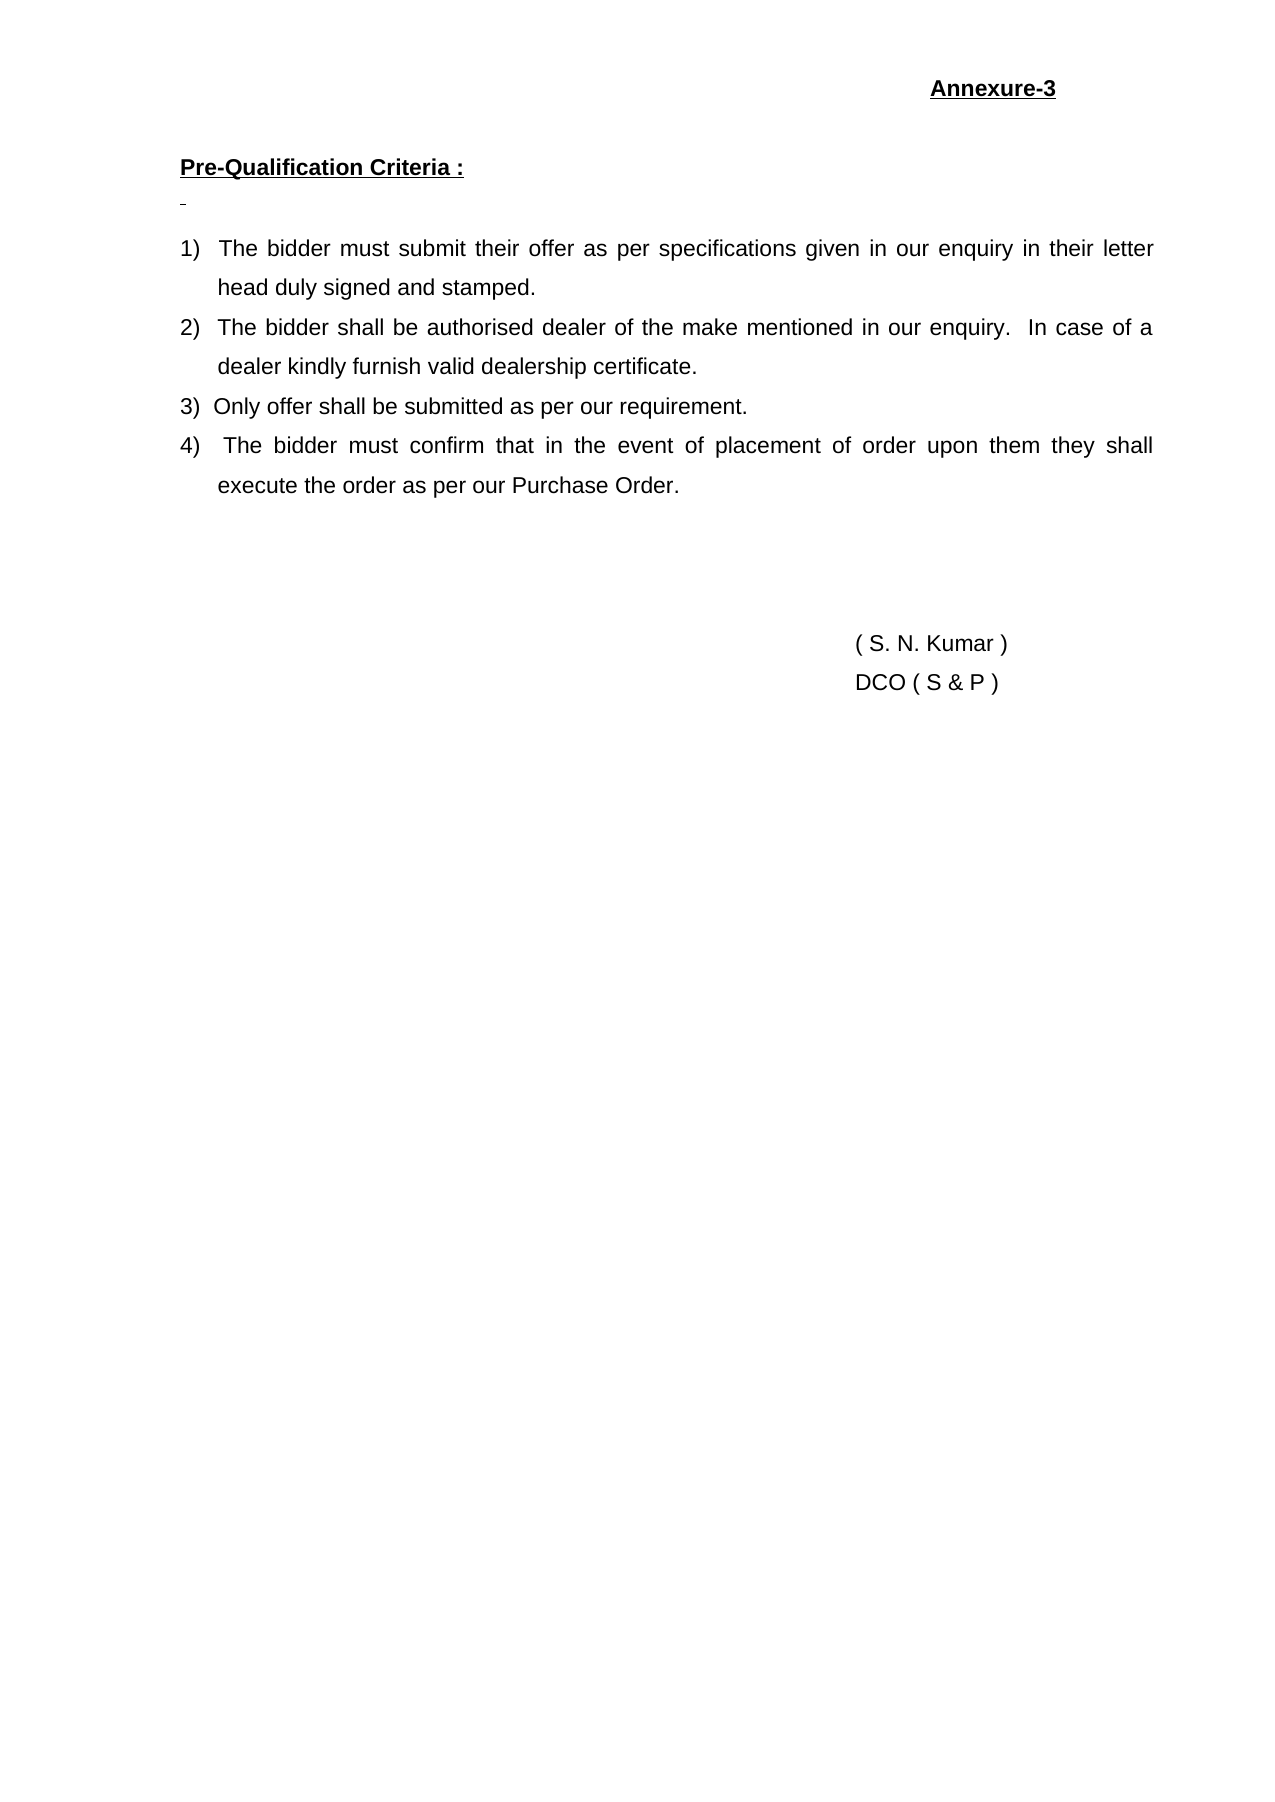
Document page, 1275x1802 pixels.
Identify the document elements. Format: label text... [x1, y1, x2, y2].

text DCO ( S & P ) [180, 669, 1155, 695]
text ( S. N. Kumar ) [180, 629, 1155, 656]
text Pre-Qualification Criteria : [180, 154, 1155, 180]
text 2) The bidder shall be authorised dealer of the make mentioned in our enquiry. In case of a dealer kindly furnish valid dealership certificate. [180, 314, 1155, 379]
text Annexure-3 [855, 75, 1155, 101]
text 4) The bidder must confirm that in the event of placement of order upon them they shall execute the order as per our Purchase Order. [180, 432, 1155, 498]
text 1) The bidder must submit their offer as per specifications given in our enquiry in their letter head duly signed and stamped. [180, 235, 1155, 301]
text 3) Only offer shall be submitted as per our requirement. [180, 393, 1155, 419]
